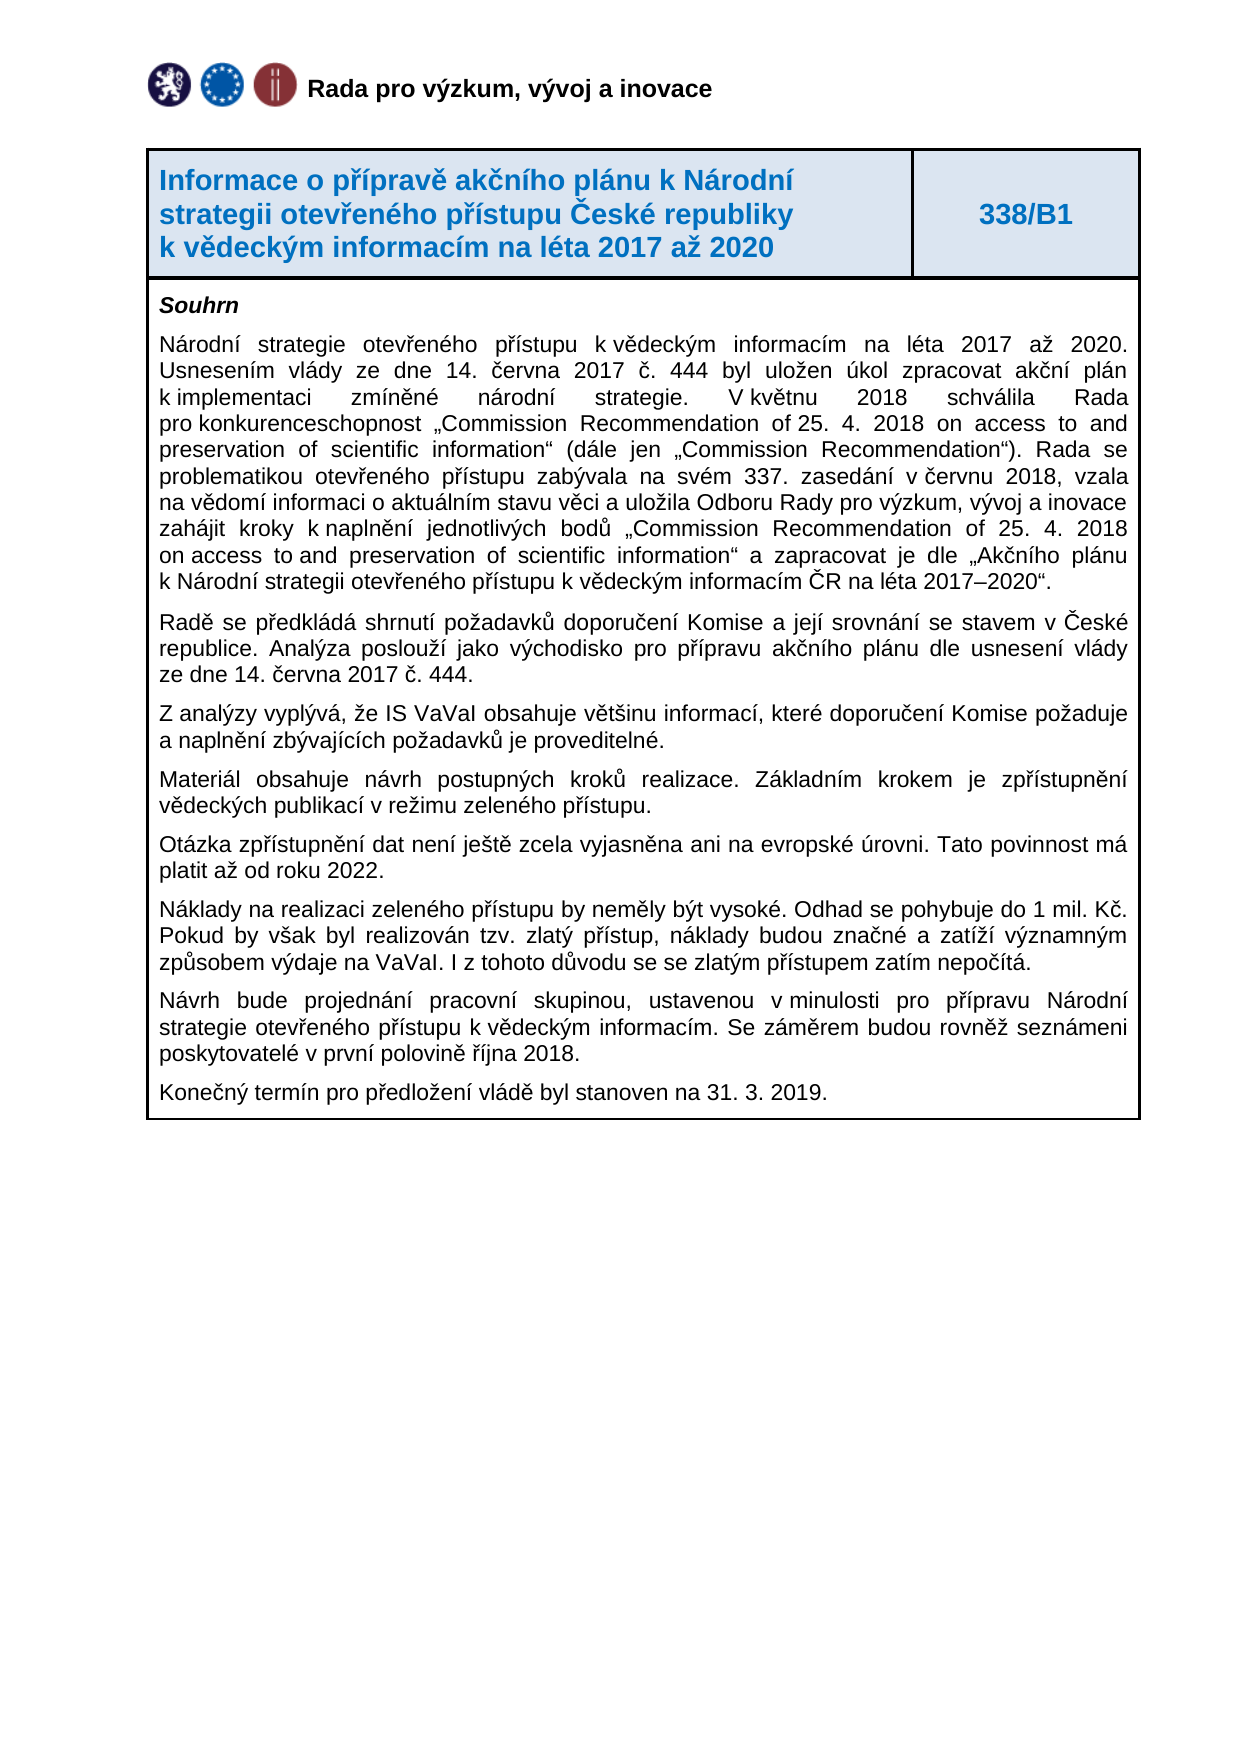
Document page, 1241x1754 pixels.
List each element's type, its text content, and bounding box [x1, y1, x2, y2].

table_header Informace o přípravě akčního plánu k Národní strategii otevřeného přístupu České republiky k vědeckým informacím na léta 2017 až 2020 [149, 151, 911, 276]
table_header 338/B1 [914, 151, 1138, 276]
table_cell Souhrn Národní strategie otevřeného přístupu k vědeckým informacím na léta 2017 až 2020. Usnesením vlády ze dne 14. června 2017 č. 444 byl uložen úkol zpracovat akční plán k implementaci zmíněné národní strategie. V květnu 2018 schválila Rada pro konkurenceschopnost „Commission Recommendation of 25. 4. 2018 on access to and preservation of scientific information“ (dále jen „Commission Recommendation“). Rada se problematikou otevřeného přístupu zabývala na svém 337. zasedání v červnu 2018, vzala na vědomí informaci o aktuálním stavu věci a uložila Odboru Rady pro výzkum, vývoj a inovace zahájit kroky k naplnění jednotlivých bodů „Commission Recommendation of 25. 4. 2018 on access to and preservation of scientific information“ a zapracovat je dle „Akčního plánu k Národní strategii otevřeného přístupu k vědeckým informacím ČR na léta 2017–2020“. Radě se předkládá shrnutí požadavků doporučení Komise a její srovnání se stavem v České republice. Analýza poslouží jako východisko pro přípravu akčního plánu dle usnesení vlády ze dne 14. června 2017 č. 444. Z analýzy vyplývá, že IS VaVaI obsahuje většinu informací, které doporučení Komise požaduje a naplnění zbývajících požadavků je proveditelné. Materiál obsahuje návrh postupných kroků realizace. Základním krokem je zpřístupnění vědeckých publikací v režimu zeleného přístupu. Otázka zpřístupnění dat není ještě zcela vyjasněna ani na evropské úrovni. Tato povinnost má platit až od roku 2022. Náklady na realizaci zeleného přístupu by neměly být vysoké. Odhad se pohybuje do 1 mil. Kč. Pokud by však byl realizován tzv. zlatý přístup, náklady budou značné a zatíží významným způsobem výdaje na VaVaI. I z tohoto důvodu se se zlatým přístupem zatím nepočítá. Návrh bude projednání pracovní skupinou, ustavenou v minulosti pro přípravu Národní strategie otevřeného přístupu k vědeckým informacím. Se záměrem budou rovněž seznámeni poskytovatelé v první polovině října 2018. Konečný termín pro předložení vládě byl stanoven na 31. 3. 2019. [149, 280, 1138, 1118]
picture [147, 62, 298, 108]
